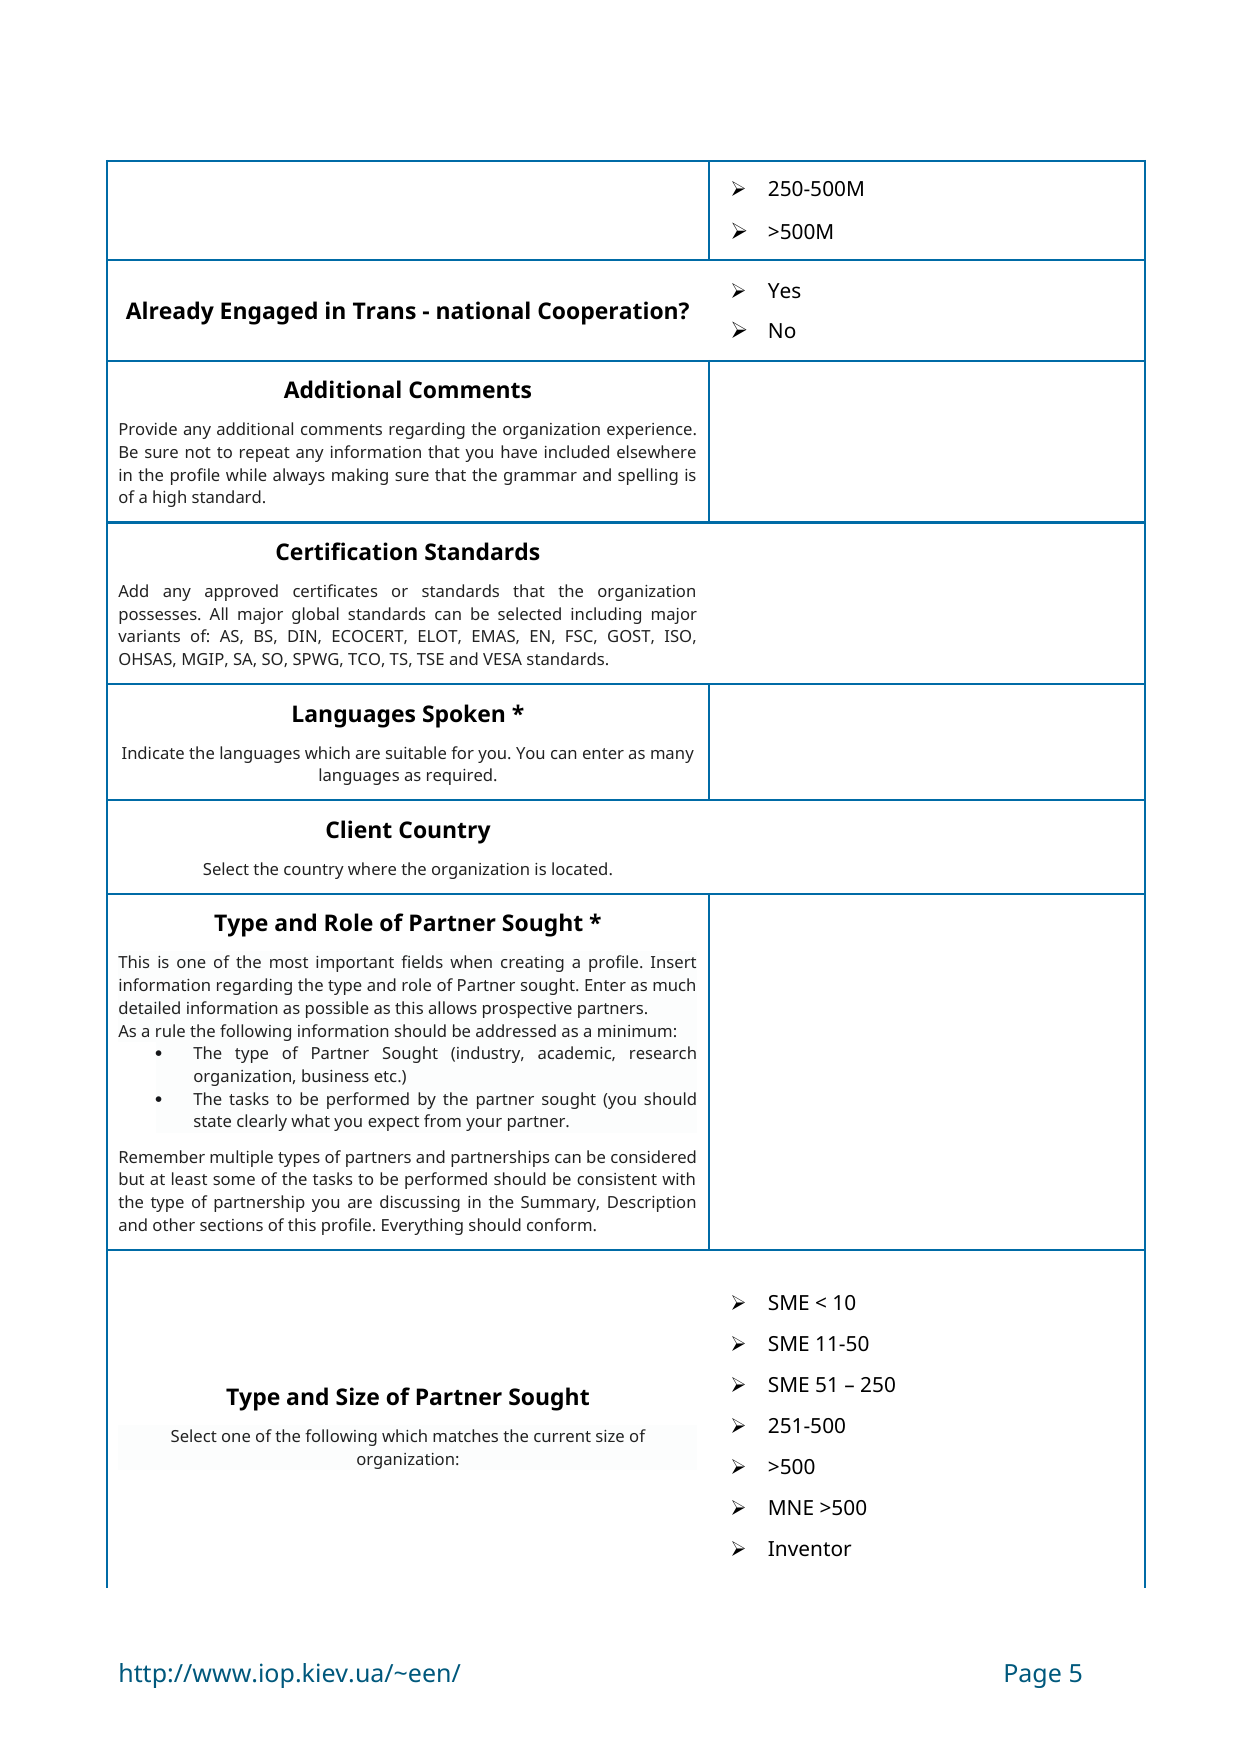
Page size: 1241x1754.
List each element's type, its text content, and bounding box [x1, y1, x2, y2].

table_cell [710, 162, 1144, 259]
table_cell Client Country Select the country where the organization is located. [108, 801, 709, 893]
table_cell [709, 801, 1144, 893]
table_cell Certification Standards Add any approved certificates or standards that the organization possesses. All major global standards can be selected including major variants of: AS, BS, DIN, ECOCERT, ELOT, EMAS, EN, FSC, GOST, ISO, OHSAS, MGIP, SA, SO, SPWG, TCO, TS, TSE and VESA standards. [108, 524, 709, 683]
table_cell Yes No [709, 261, 1144, 360]
table_cell [709, 524, 1144, 683]
table_cell Type and Role of Partner Sought * This is one of the most important fields when creating a profile. Insert information regarding the type and role of Partner sought. Enter as much detailed information as possible as this allows prospective partners. As a rule the following information should be addressed as a minimum: The type of Partner Sought (industry, academic, research organization, business etc.) The tasks to be performed by the partner sought (you should state clearly what you expect from your partner. Remember multiple types of partners and partnerships can be considered but at least some of the tasks to be performed should be consistent with the type of partnership you are discussing in the Summary, Description and other sections of this profile. Everything should conform. [108, 895, 708, 1249]
table_cell Additional Comments Provide any additional comments regarding the organization experience. Be sure not to repeat any information that you have included elsewhere in the profile while always making sure that the grammar and spelling is of a high standard. [108, 362, 708, 521]
table_cell Languages Spoken * Indicate the languages which are suitable for you. You can enter as many languages as required. [108, 685, 708, 799]
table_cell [108, 1251, 709, 1588]
table_cell [710, 685, 1144, 799]
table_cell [709, 1251, 1144, 1588]
table_cell [710, 895, 1144, 1249]
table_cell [108, 162, 708, 259]
table_cell Already Engaged in Trans - national Cooperation? [108, 261, 709, 360]
table_cell [710, 362, 1144, 521]
